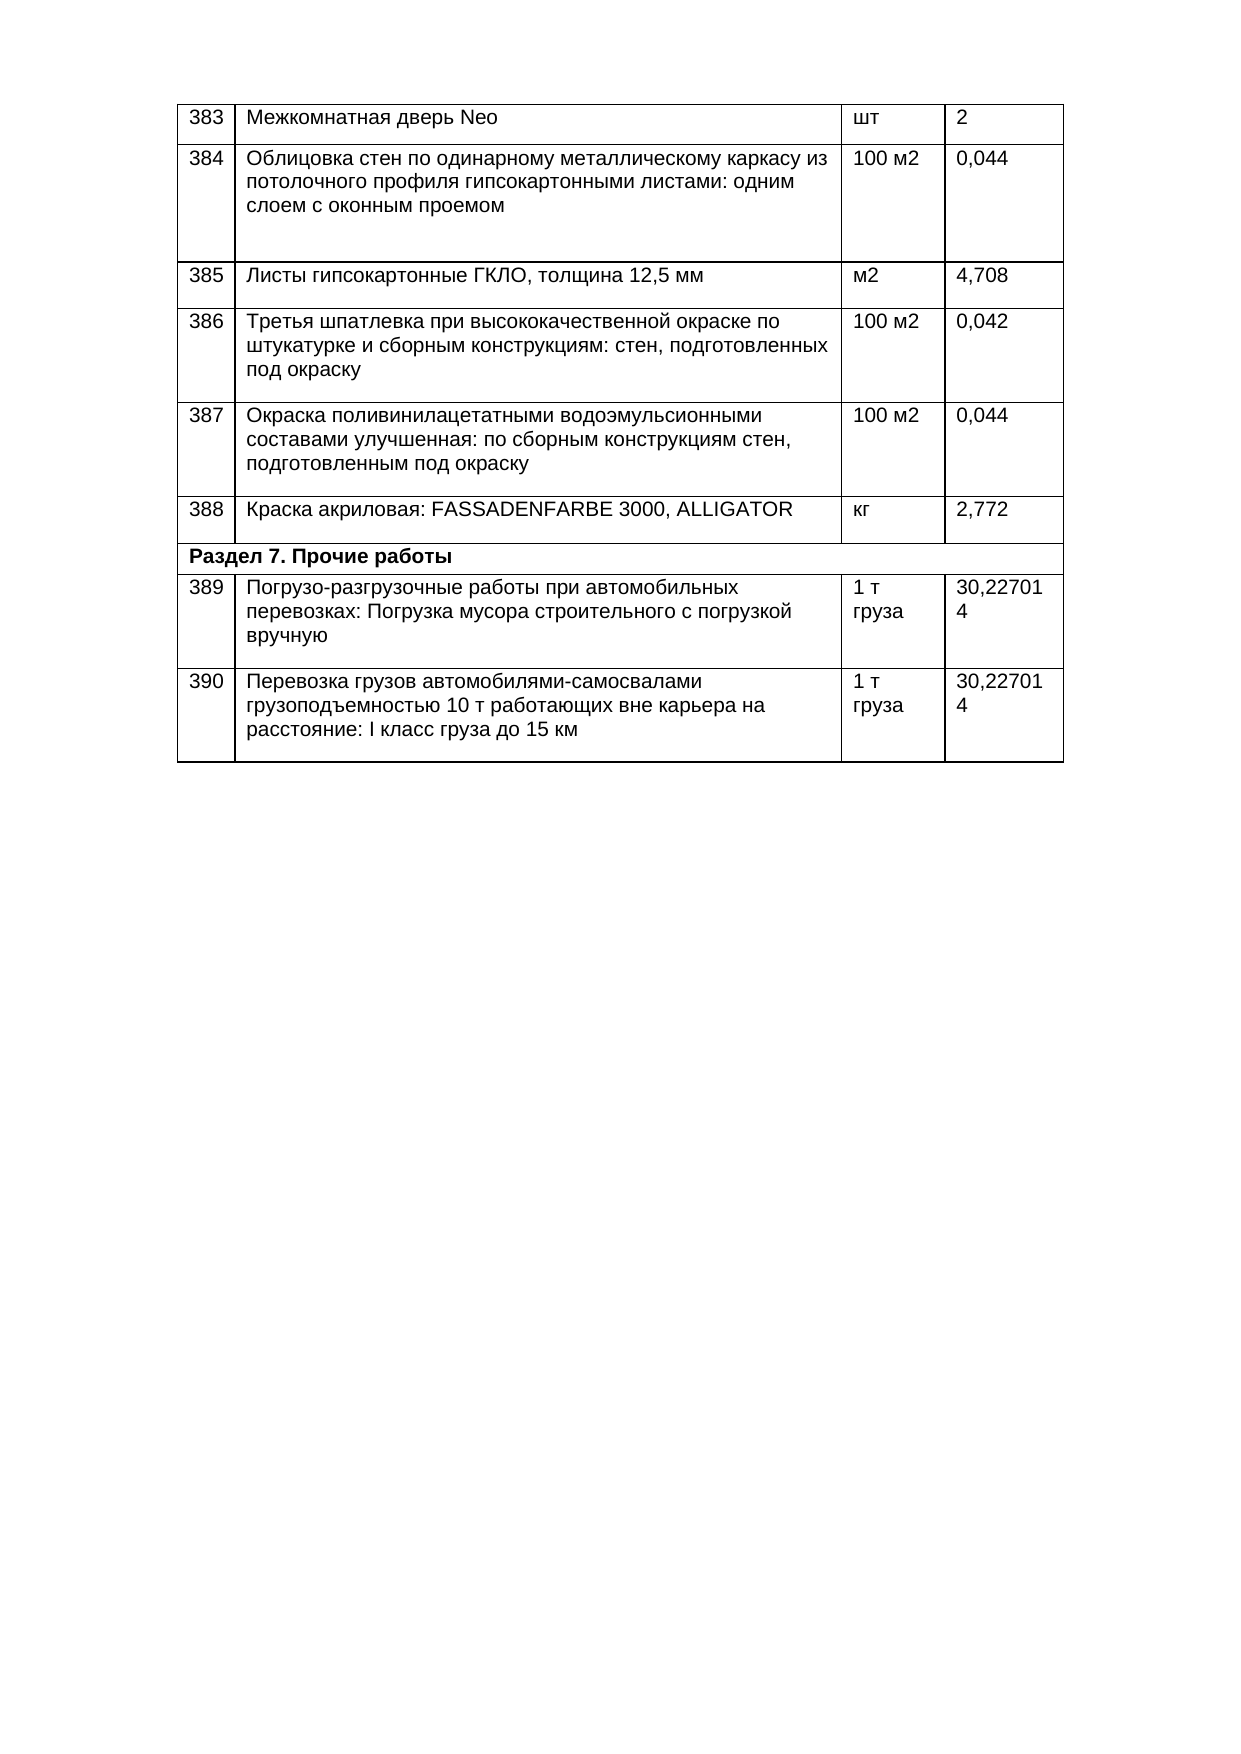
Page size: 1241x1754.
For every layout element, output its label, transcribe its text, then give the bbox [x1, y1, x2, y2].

table_cell 1 т груза [842, 575, 944, 668]
table_cell Краска акриловая: FASSADENFARBE 3000, ALLIGATOR [236, 497, 841, 543]
table_cell 384 [178, 145, 234, 261]
table_cell 389 [178, 575, 234, 668]
table_cell 0,044 [946, 145, 1063, 261]
table_cell 4,708 [946, 263, 1063, 308]
table_cell 2,772 [946, 497, 1063, 543]
table_cell Перевозка грузов автомобилями-самосвалами грузоподъемностью 10 т работающих вне карьера на расстояние: I класс груза до 15 км [236, 669, 841, 761]
table_cell кг [842, 497, 944, 543]
table_cell 30,227014 [946, 669, 1063, 761]
table_cell Межкомнатная дверь Neo [236, 105, 841, 144]
table_cell шт [842, 105, 944, 144]
table_cell 386 [178, 309, 234, 402]
table_cell 390 [178, 669, 234, 761]
table_cell 383 [178, 105, 234, 144]
table_cell 100 м2 [842, 403, 944, 496]
table_cell 2 [946, 105, 1063, 144]
table_cell 100 м2 [842, 309, 944, 402]
table_cell 385 [178, 263, 234, 308]
table_cell 387 [178, 403, 234, 496]
table_cell Погрузо-разгрузочные работы при автомобильных перевозках: Погрузка мусора строительного с погрузкой вручную [236, 575, 841, 668]
table_cell 30,227014 [946, 575, 1063, 668]
table_cell Раздел 7. Прочие работы [178, 544, 1063, 574]
table_cell 1 т груза [842, 669, 944, 761]
table_cell 100 м2 [842, 145, 944, 261]
table_cell Окраска поливинилацетатными водоэмульсионными составами улучшенная: по сборным конструкциям стен, подготовленным под окраску [236, 403, 841, 496]
table_cell Облицовка стен по одинарному металлическому каркасу из потолочного профиля гипсокартонными листами: одним слоем с оконным проемом [236, 145, 841, 261]
table_cell 388 [178, 497, 234, 543]
table_cell м2 [842, 263, 944, 308]
table_cell Третья шпатлевка при высококачественной окраске по штукатурке и сборным конструкциям: стен, подготовленных под окраску [236, 309, 841, 402]
table_cell 0,042 [946, 309, 1063, 402]
table_cell 0,044 [946, 403, 1063, 496]
table_cell Листы гипсокартонные ГКЛО, толщина 12,5 мм [236, 263, 841, 308]
